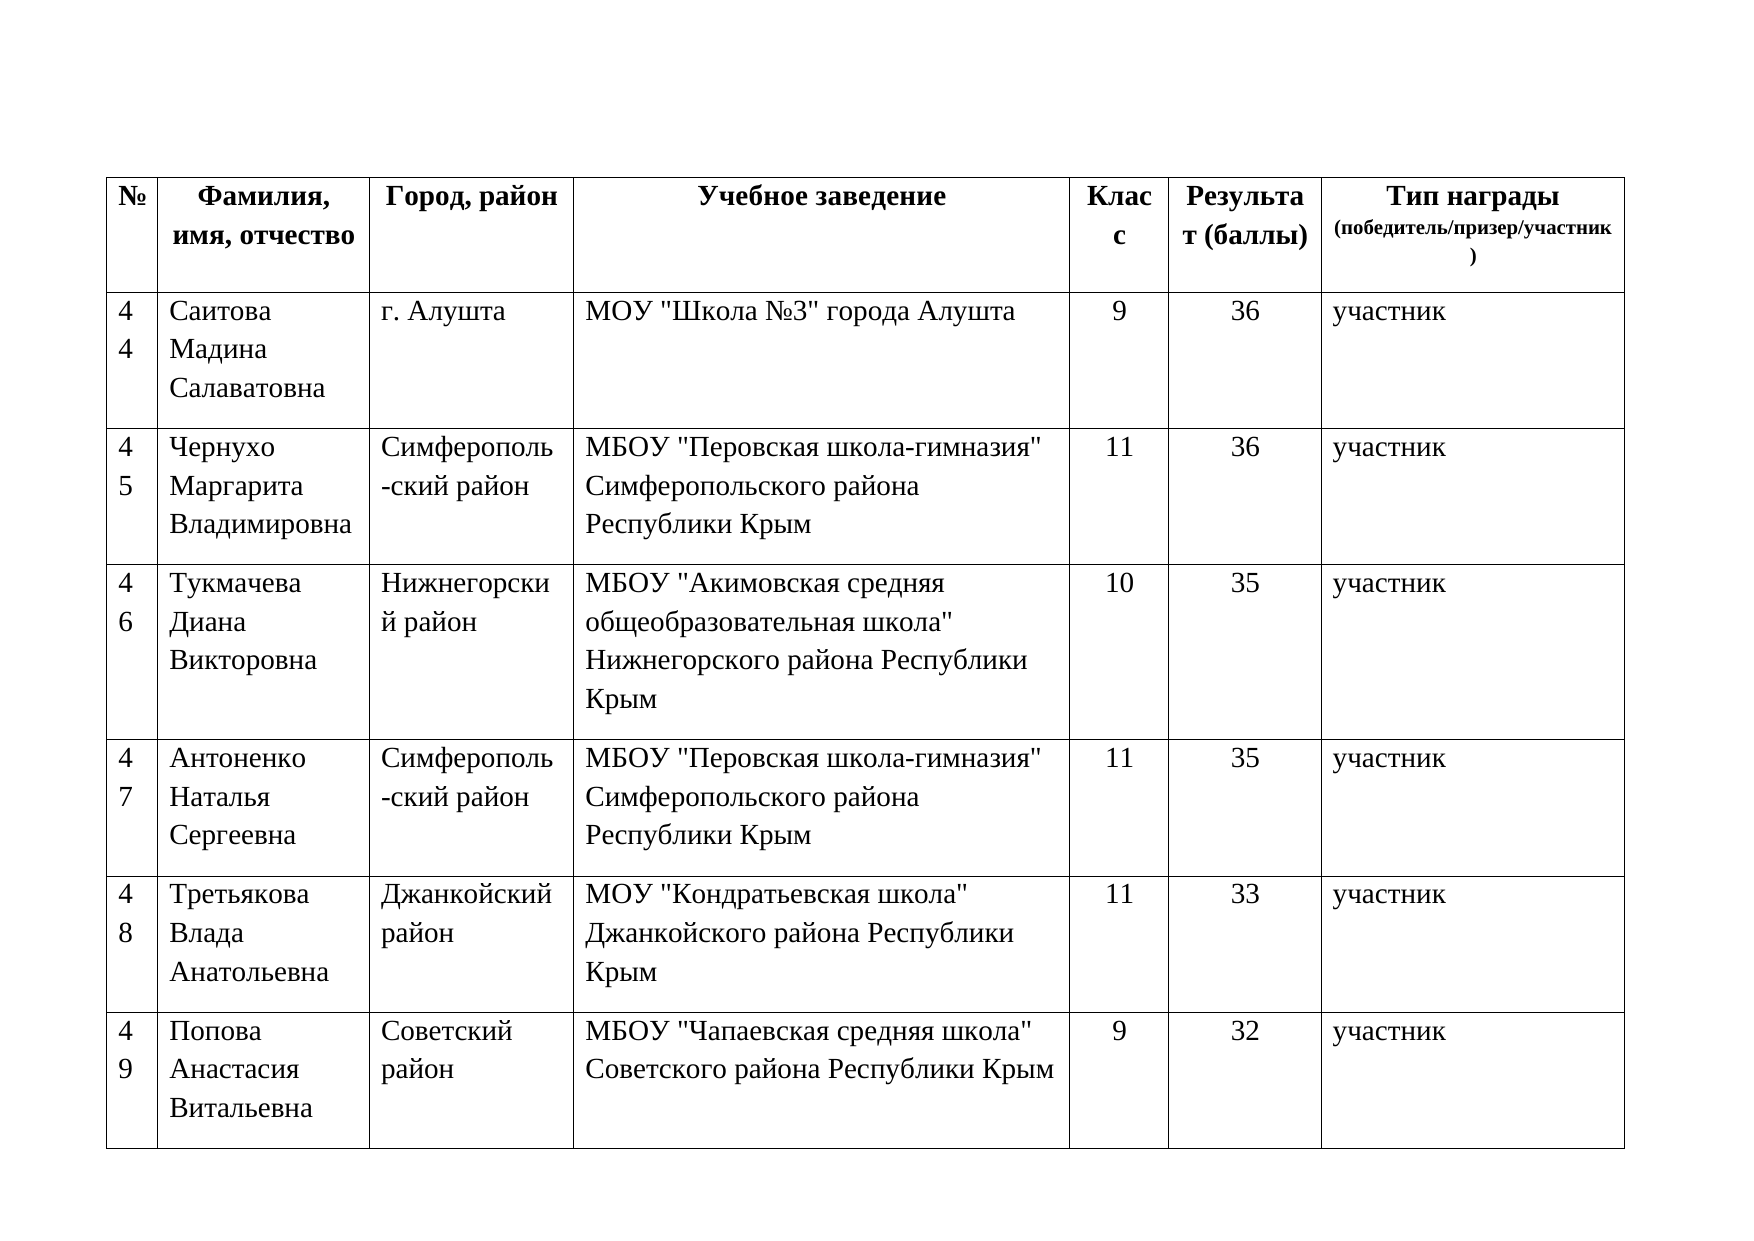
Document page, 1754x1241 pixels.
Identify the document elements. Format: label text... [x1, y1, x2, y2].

table_cell Саитова Мадина Салаватовна [158, 293, 369, 428]
table_cell Попова Анастасия Витальевна [158, 1013, 369, 1148]
table_cell 11 [1070, 429, 1168, 564]
table_header Результат (баллы) [1169, 178, 1321, 292]
table_cell 45 [107, 429, 157, 564]
table_cell участник [1322, 293, 1624, 428]
table_cell Нижнегорский район [370, 565, 573, 739]
table_cell 36 [1169, 293, 1321, 428]
table_header № [107, 178, 157, 292]
table_cell г. Алушта [370, 293, 573, 428]
table_cell 44 [107, 293, 157, 428]
table_cell МОУ "Школа №3" города Алушта [574, 293, 1069, 428]
table_cell Третьякова Влада Анатольевна [158, 877, 369, 1012]
table_cell участник [1322, 1013, 1624, 1148]
table_cell 35 [1169, 565, 1321, 739]
table_cell 9 [1070, 1013, 1168, 1148]
table_header Класс [1070, 178, 1168, 292]
table_cell Симферополь-ский район [370, 429, 573, 564]
table_cell участник [1322, 740, 1624, 876]
table_cell Советский район [370, 1013, 573, 1148]
table_cell МБОУ "Перовская школа-гимназия" Симферопольского района Республики Крым [574, 429, 1069, 564]
table_cell МБОУ "Акимовская средняя общеобразовательная школа" Нижнегорского района Республики Крым [574, 565, 1069, 739]
table_cell участник [1322, 877, 1624, 1012]
table_cell 36 [1169, 429, 1321, 564]
table_cell Тукмачева Диана Викторовна [158, 565, 369, 739]
table_cell МБОУ "Перовская школа-гимназия" Симферопольского района Республики Крым [574, 740, 1069, 876]
table_cell 11 [1070, 877, 1168, 1012]
table_cell участник [1322, 429, 1624, 564]
table_header Учебное заведение [574, 178, 1069, 292]
table_cell 11 [1070, 740, 1168, 876]
table_header Фамилия, имя, отчество [158, 178, 369, 292]
table_cell Джанкойский район [370, 877, 573, 1012]
table_cell участник [1322, 565, 1624, 739]
table_cell 46 [107, 565, 157, 739]
table_cell МБОУ "Чапаевская средняя школа" Советского района Республики Крым [574, 1013, 1069, 1148]
table_cell МОУ "Кондратьевская школа" Джанкойского района Республики Крым [574, 877, 1069, 1012]
table_cell 32 [1169, 1013, 1321, 1148]
table_cell Симферополь-ский район [370, 740, 573, 876]
table_header Город, район [370, 178, 573, 292]
table_cell Чернухо Маргарита Владимировна [158, 429, 369, 564]
table_header Тип награды (победитель/призер/участник) [1322, 178, 1624, 292]
table_cell Антоненко Наталья Сергеевна [158, 740, 369, 876]
table_cell 33 [1169, 877, 1321, 1012]
table_cell 47 [107, 740, 157, 876]
table_cell 48 [107, 877, 157, 1012]
table_cell 10 [1070, 565, 1168, 739]
table_cell 35 [1169, 740, 1321, 876]
table_cell 9 [1070, 293, 1168, 428]
table_cell 49 [107, 1013, 157, 1148]
